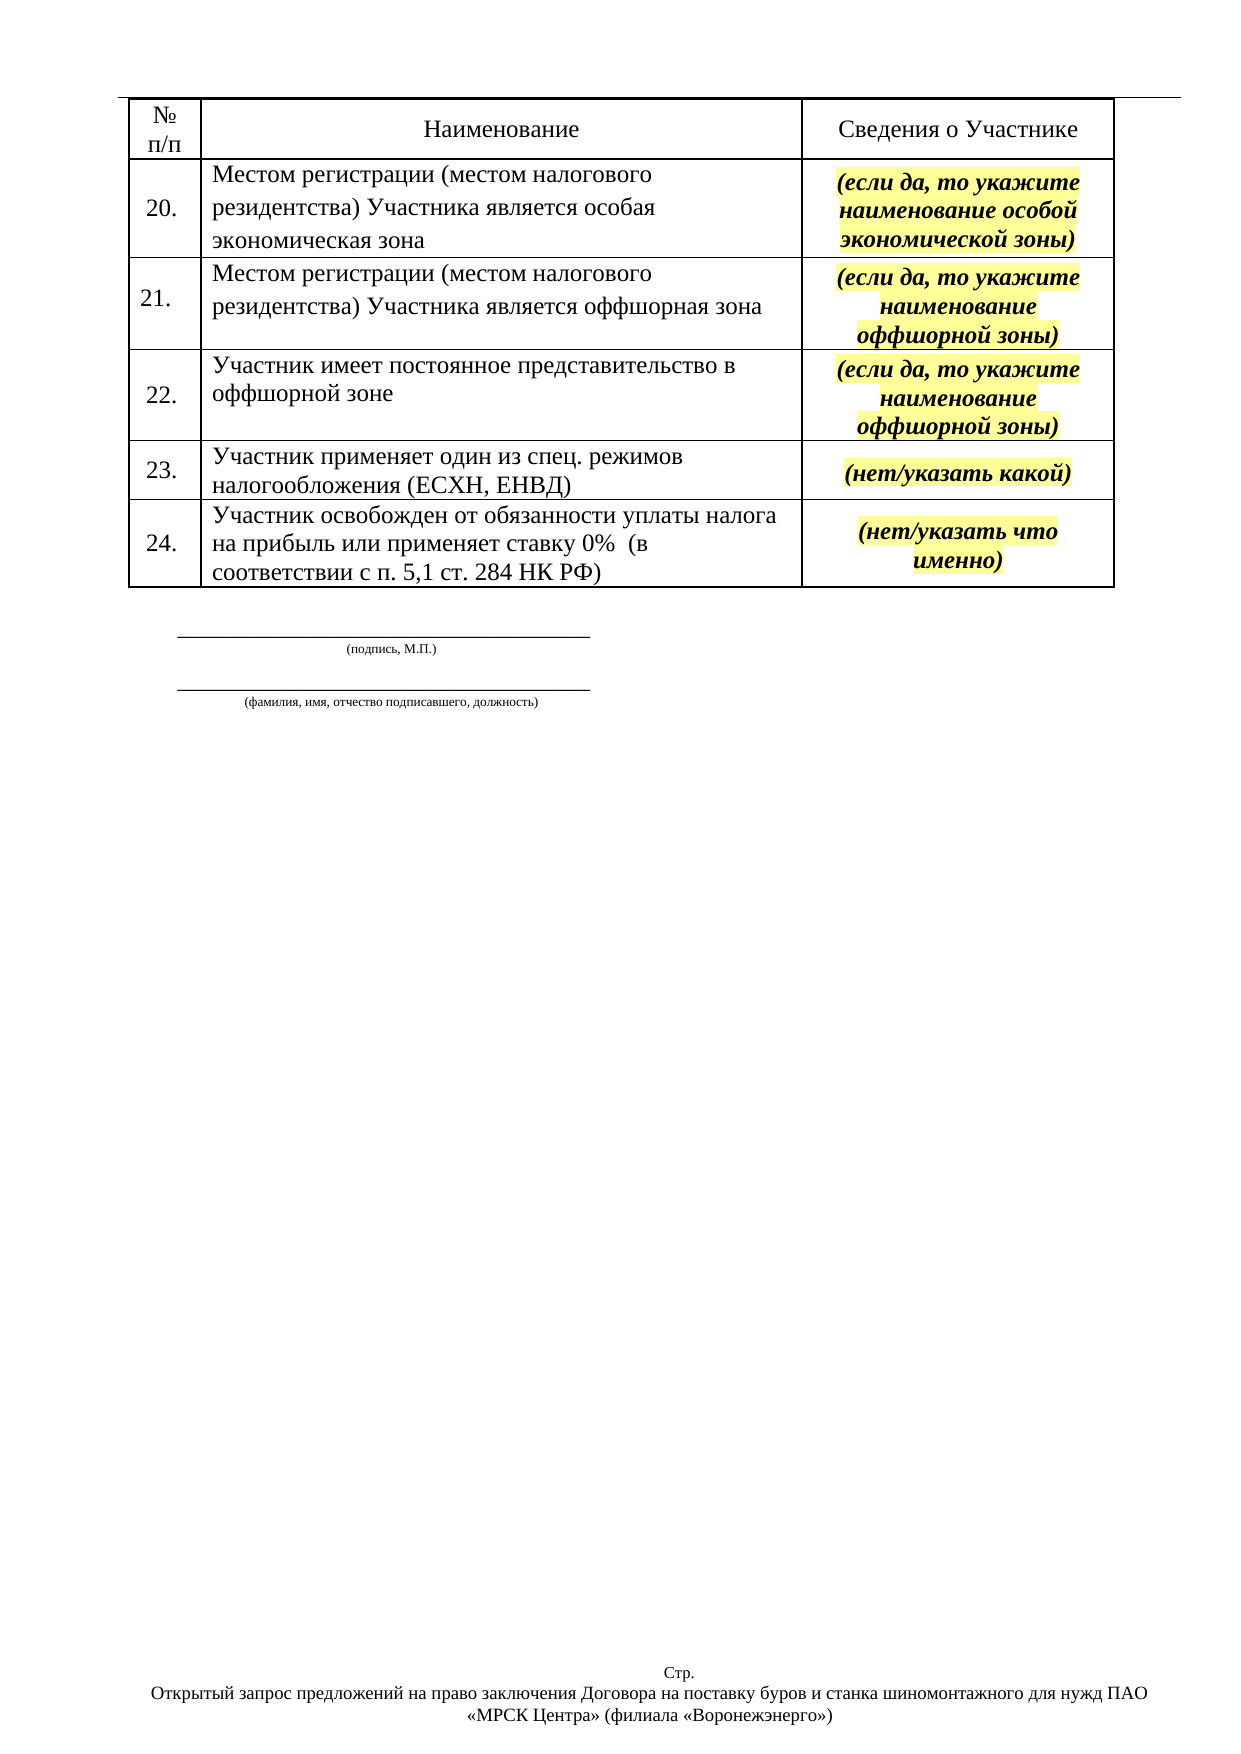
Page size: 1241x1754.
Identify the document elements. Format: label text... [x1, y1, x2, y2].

text (подпись, М.П.) [118, 641, 605, 667]
table_cell [130, 258, 200, 349]
table_cell (если да, то укажите наименование оффшорной зоны) [803, 350, 1113, 440]
table_header № п/п [130, 100, 200, 158]
table_cell Местом регистрации (местом налогового резидентства) Участника является оффшорная зона [202, 258, 801, 349]
text (фамилия, имя, отчество подписавшего, должность) [118, 693, 605, 720]
table_cell [130, 441, 200, 499]
table_cell Участник применяет один из спец. режимов налогообложения (ЕСХН, ЕНВД) [202, 441, 801, 499]
table_cell Участник освобожден от обязанности уплаты налога на прибыль или применяет ставку 0% (в соответствии с п. 5,1 ст. 284 НК РФ) [202, 500, 801, 586]
table_cell Местом регистрации (местом налогового резидентства) Участника является особая экономическая зона [202, 160, 801, 257]
table_cell (нет/указать что именно) [803, 500, 1113, 586]
table_cell [130, 500, 200, 586]
table_cell (нет/указать какой) [803, 441, 1113, 499]
table_cell [130, 350, 200, 440]
text ____________________________________ [118, 667, 605, 693]
table_header Наименование [202, 100, 801, 158]
text ____________________________________ [118, 614, 605, 641]
table_cell [130, 160, 200, 257]
table_header Сведения о Участнике [803, 100, 1113, 158]
table_cell (если да, то укажите наименование особой экономической зоны) [803, 160, 1113, 257]
table_cell (если да, то укажите наименование оффшорной зоны) [803, 258, 1113, 349]
table_cell Участник имеет постоянное представительство в оффшорной зоне [202, 350, 801, 440]
